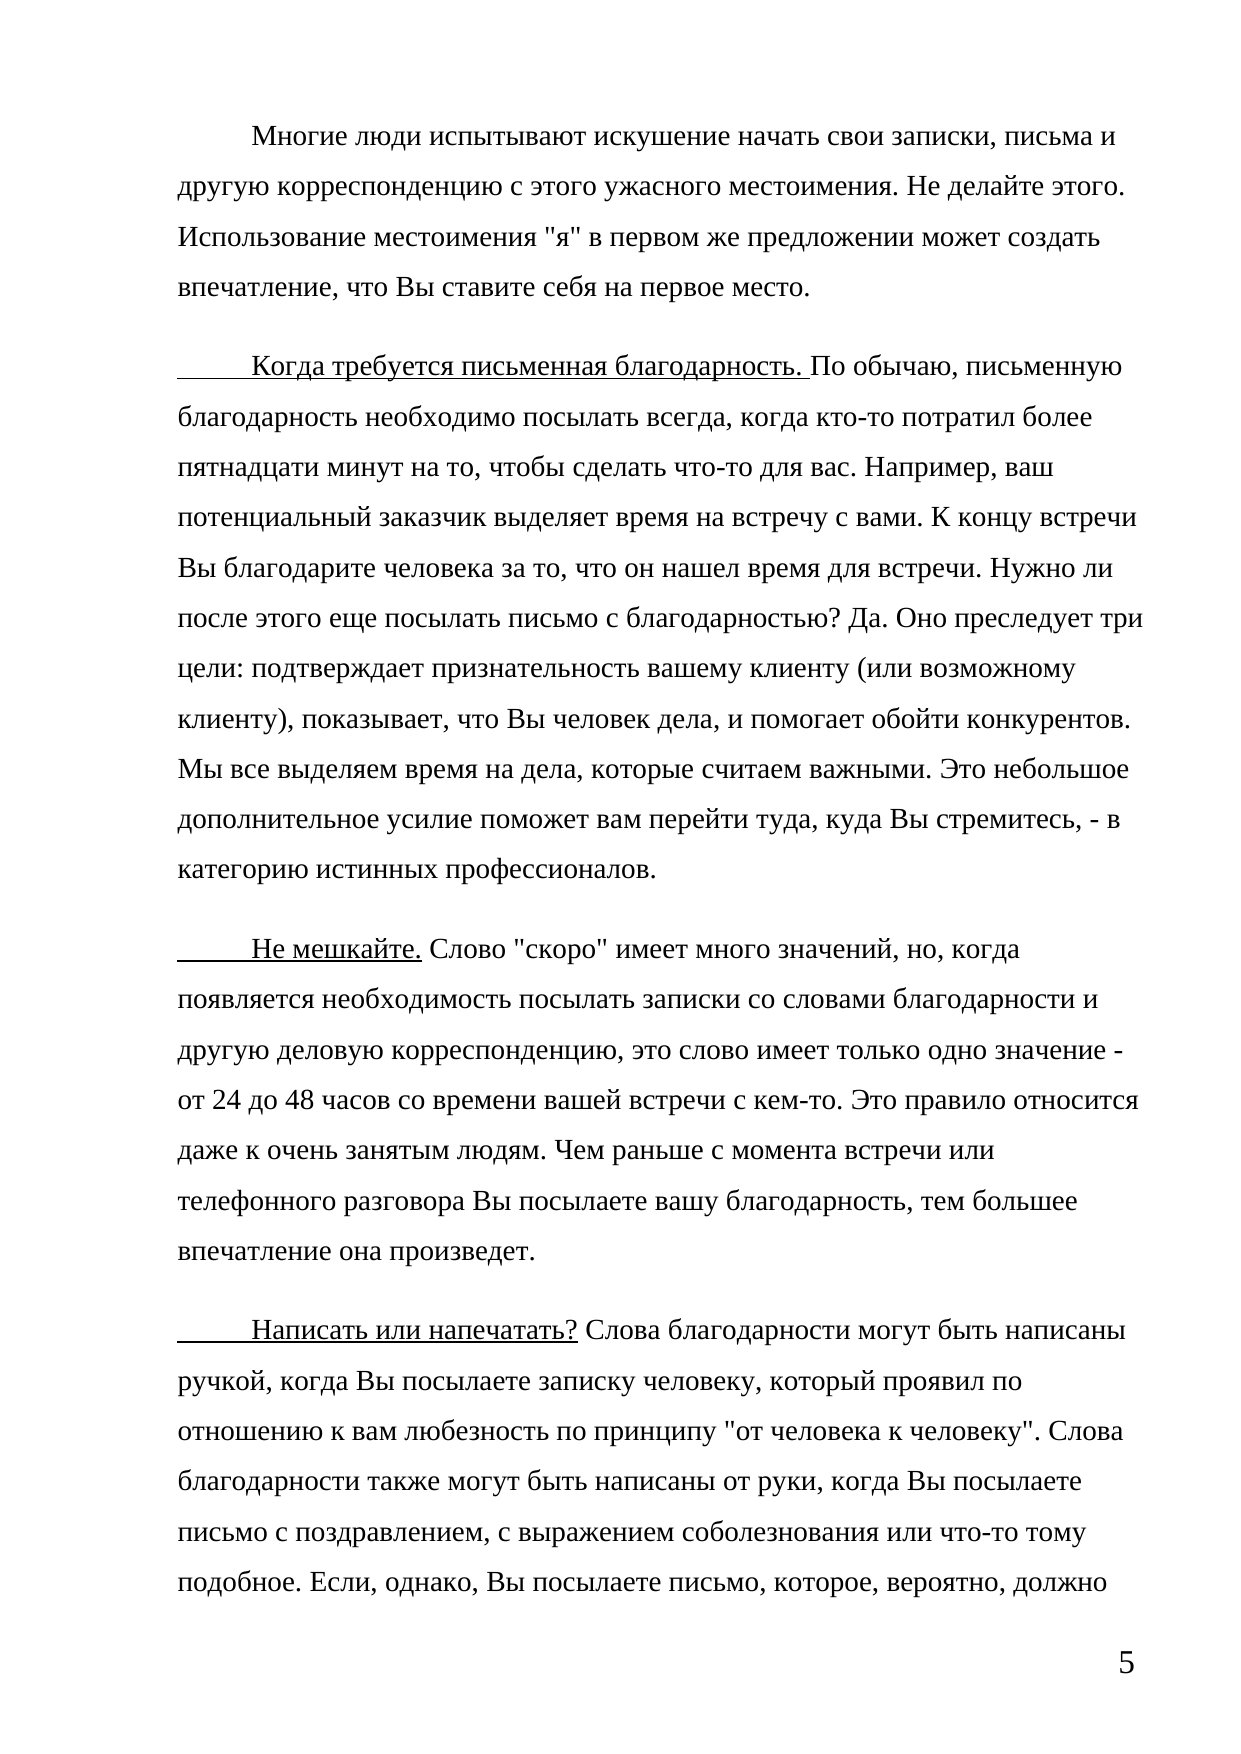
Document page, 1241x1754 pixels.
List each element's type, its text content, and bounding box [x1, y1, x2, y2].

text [177, 1312, 1152, 1598]
text Не мешкайте. Слово "скоро" имеет много значений, но, когда появляется необходимость посылать записки со словами благодарности и другую деловую корреспонденцию, это слово имеет только одно значение - от 24 до 48 часов со времени вашей встречи с кем-то. Это правило относится даже к очень занятым людям. Чем раньше с момента встречи или телефонного разговора Вы посылаете вашу благодарность, тем большее впечатление она произведет. [177, 931, 1152, 1267]
text Когда требуется письменная благодарность. По обычаю, письменную благодарность необходимо посылать всегда, когда кто-то потратил более пятнадцати минут на то, чтобы сделать что-то для вас. Например, ваш потенциальный заказчик выделяет время на встречу с вами. К концу встречи Вы благодарите человека за то, что он нашел время для встречи. Нужно ли после этого еще посылать письмо с благодарностью? Да. Оно преследует три цели: подтверждает признательность вашему клиенту (или возможному клиенту), показывает, что Вы человек дела, и помогает обойти конкурентов. Мы все выделяем время на дела, которые считаем важными. Это небольшое дополнительное усилие поможет вам перейти туда, куда Вы стремитесь, - в категорию истинных профессионалов. [177, 348, 1152, 885]
text Многие люди испытывают искушение начать свои записки, письма и другую корреспонденцию с этого ужасного местоимения. Не делайте этого. Использование местоимения "я" в первом же предложении может создать впечатление, что Вы ставите себя на первое место. [177, 118, 1152, 303]
